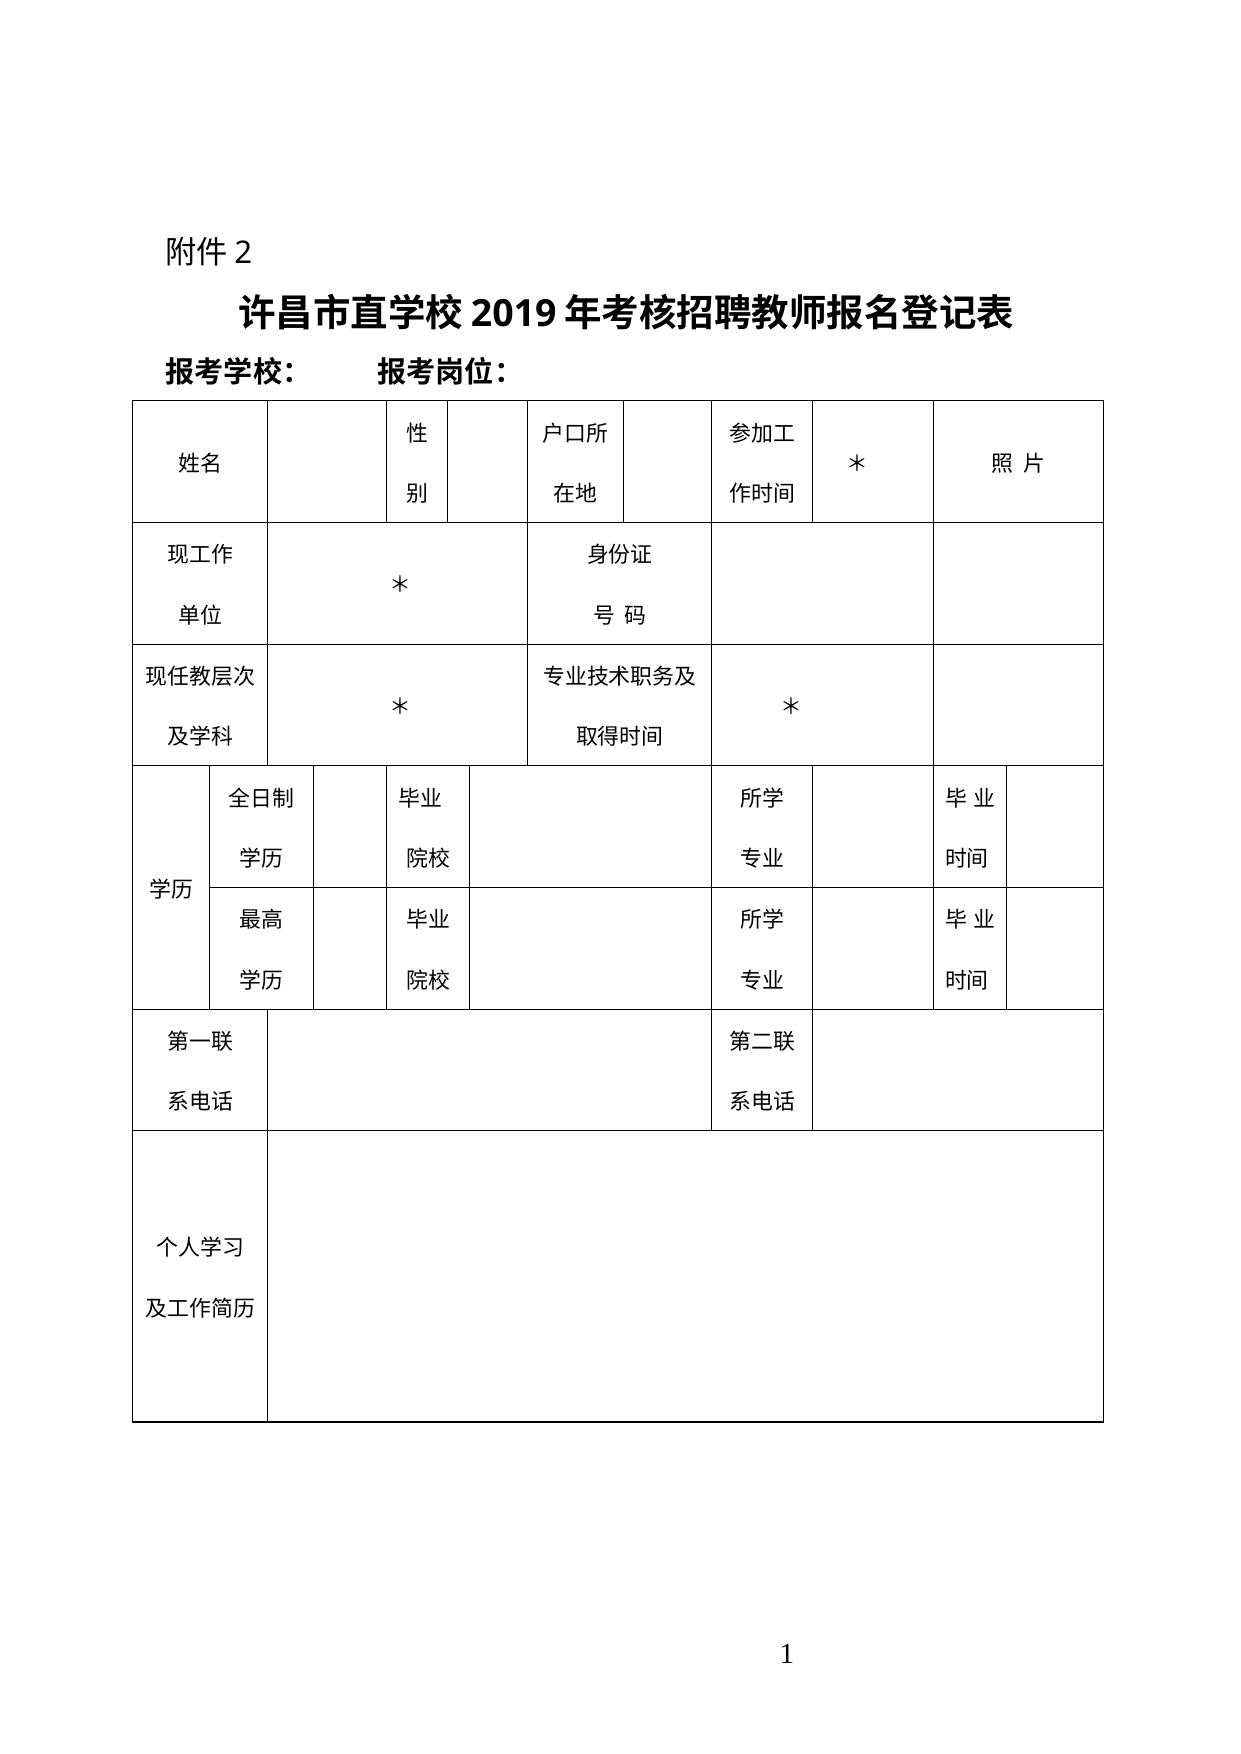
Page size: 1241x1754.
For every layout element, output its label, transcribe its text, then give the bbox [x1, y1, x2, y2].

table_header 参加工作时间 [712, 401, 812, 522]
text 报考学校： 报考岗位： [165, 340, 1087, 400]
table_cell 毕业时间 [934, 888, 1006, 1009]
table_header 户口所在地 [528, 401, 623, 522]
table_cell 第一联 系电话 [133, 1010, 267, 1130]
table_header [448, 401, 527, 522]
table_cell 专业技术职务及取得时间 [528, 645, 711, 765]
table_cell 身份证 号 码 [528, 523, 711, 644]
table_cell 所学 专业 [712, 766, 812, 887]
table_cell 全日制 学历 [210, 766, 313, 887]
table_header ＊ [813, 401, 933, 522]
text 附件2 [165, 219, 1087, 280]
table_cell 最高 学历 [210, 888, 313, 1009]
table_header [268, 401, 386, 522]
table_header 性别 [387, 401, 447, 522]
table_cell [934, 645, 1103, 765]
table_cell 第二联系电话 [712, 1010, 812, 1130]
table_cell [712, 523, 933, 644]
table_cell [314, 766, 386, 887]
table_header [624, 401, 711, 522]
table_cell [1007, 888, 1103, 1009]
table_cell 毕业 院校 [387, 888, 469, 1009]
table_cell [314, 888, 386, 1009]
table_cell 毕业时间 [934, 766, 1006, 887]
table_cell [813, 766, 933, 887]
table_cell [470, 766, 711, 887]
table_cell 学历 [133, 766, 209, 1009]
table_cell 毕业 院校 [387, 766, 469, 887]
table_cell 现工作 单位 [133, 523, 267, 644]
text 许昌市直学校2019年考核招聘教师报名登记表 [165, 280, 1087, 340]
table_cell [813, 888, 933, 1009]
table_cell [268, 1131, 1103, 1421]
table_cell ＊ [712, 645, 933, 765]
table_cell ＊ [268, 645, 527, 765]
table_header 照 片 [934, 401, 1103, 522]
table_cell [470, 888, 711, 1009]
table_cell 个人学习 及工作简历 [133, 1131, 267, 1421]
table_cell 现任教层次及学科 [133, 645, 267, 765]
table_cell [813, 1010, 1103, 1130]
table_cell [1007, 766, 1103, 887]
table_cell ＊ [268, 523, 527, 644]
table_cell [268, 1010, 711, 1130]
table_cell 所学 专业 [712, 888, 812, 1009]
table_header 姓名 [133, 401, 267, 522]
